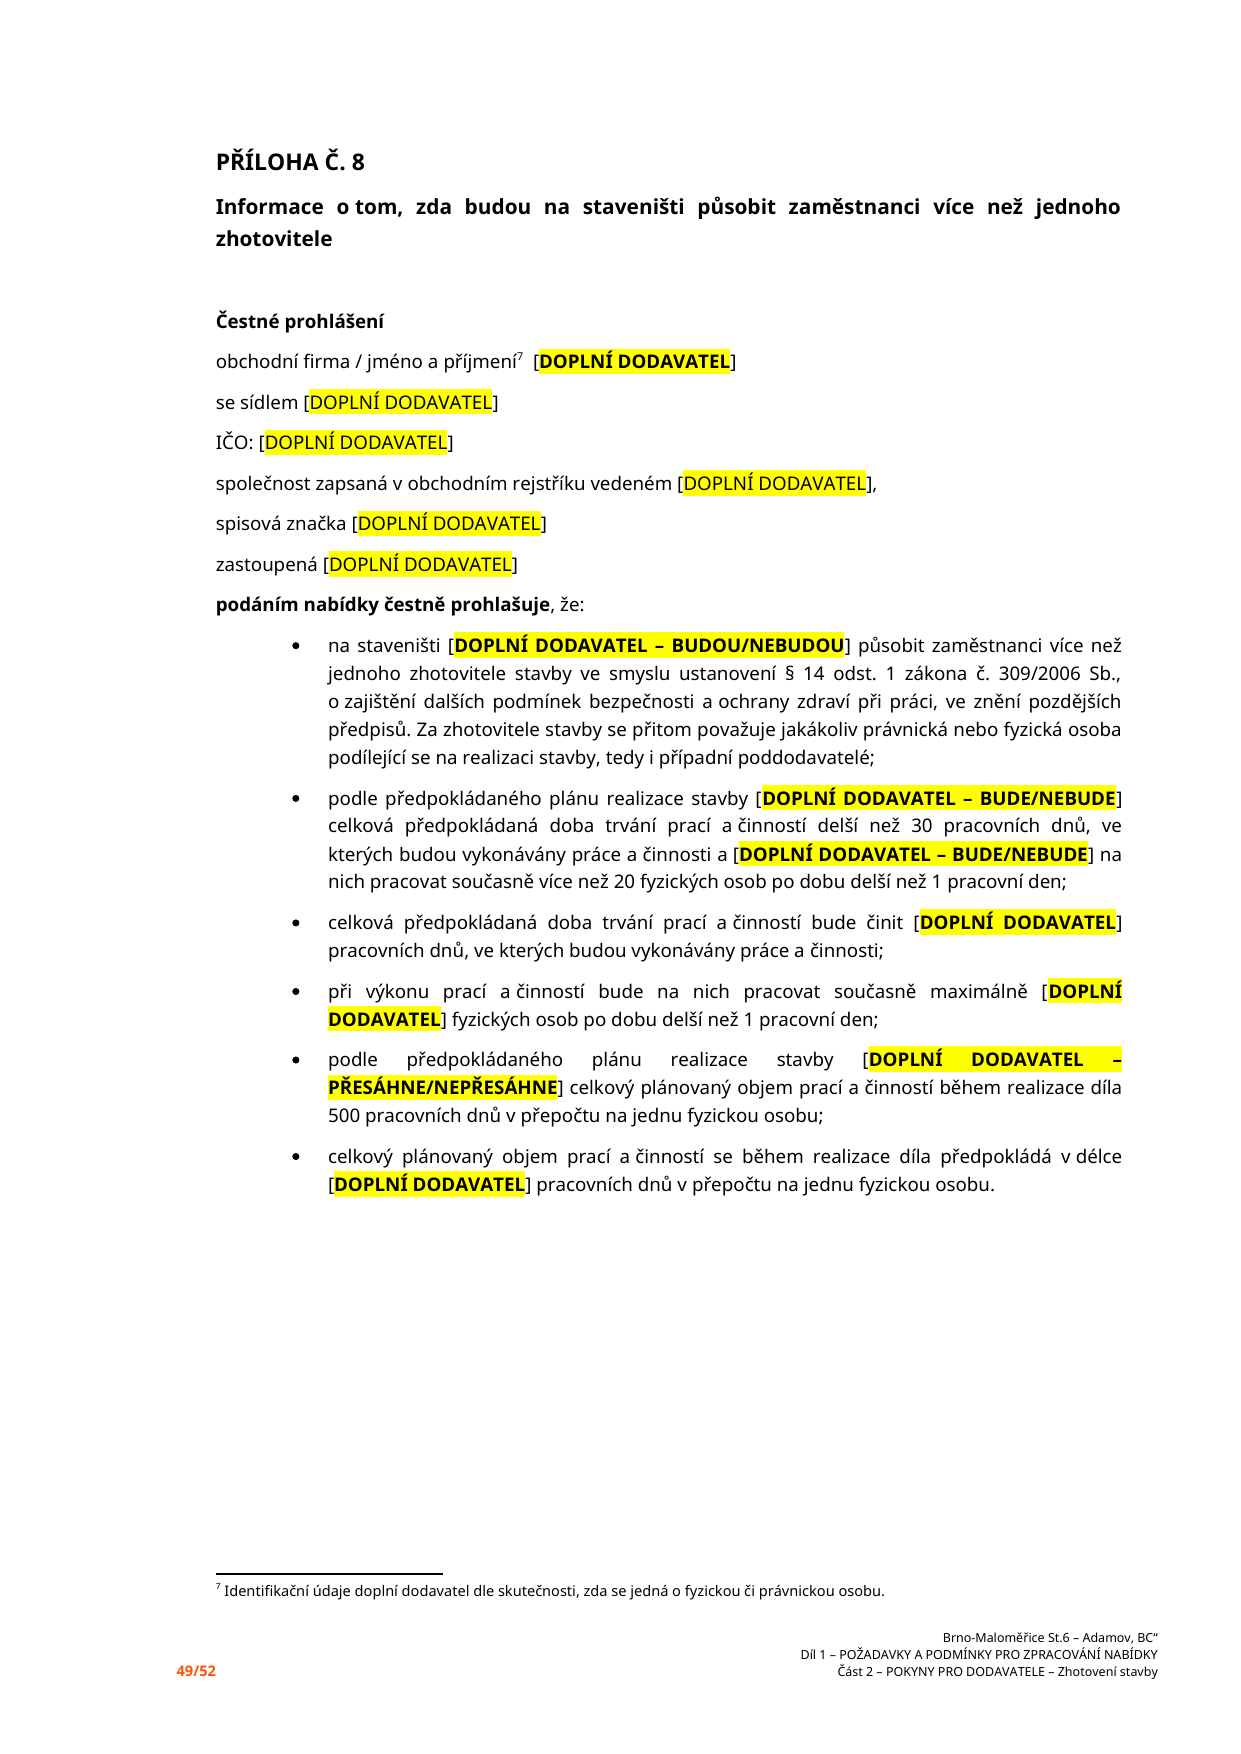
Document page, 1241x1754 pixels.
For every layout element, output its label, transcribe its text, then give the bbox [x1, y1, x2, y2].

text se sídlem [DOPLNÍ DODAVATEL] [492, 389, 1122, 414]
text Informace o tom, zda budou na staveništi působit zaměstnanci více než jednoho zhotovitele [216, 192, 1122, 252]
text podle předpokládaného plánu realizace stavby [DOPLNÍ DODAVATEL – PŘESÁHNE/NEPŘESÁHNE] celkový plánovaný objem prací a činností během realizace díla 500 pracovních dnů v přepočtu na jednu fyzickou osobu; [292, 1046, 1122, 1128]
text Čestné prohlášení [216, 308, 1122, 333]
text na staveništi [DOPLNÍ DODAVATEL – BUDOU/NEBUDOU] působit zaměstnanci více než jednoho zhotovitele stavby ve smyslu ustanovení § 14 odst. 1 zákona č. 309/2006 Sb., o zajištění dalších podmínek bezpečnosti a ochrany zdraví při práci, ve znění pozdějších předpisů. Za zhotovitele stavby se přitom považuje jakákoliv právnická nebo fyzická osoba podílející se na realizaci stavby, tedy i případní poddodavatelé; [292, 632, 1122, 770]
text zastoupená [DOPLNÍ DODAVATEL] [216, 551, 329, 577]
text obchodní firma / jméno a příjmení [DOPLNÍ DODAVATEL] [216, 348, 1122, 374]
text celková předpokládaná doba trvání prací a činností bude činit [DOPLNÍ DODAVATEL] pracovních dnů, ve kterých budou vykonávány práce a činnosti; [292, 909, 1122, 963]
text Příloha č. 8 [216, 146, 1122, 177]
text IČO: [DOPLNÍ DODAVATEL] [216, 429, 1122, 455]
text spisová značka [DOPLNÍ DODAVATEL] [541, 511, 1122, 536]
text zastoupená [DOPLNÍ DODAVATEL] [512, 551, 1122, 577]
text celkový plánovaný objem prací a činností se během realizace díla předpokládá v délce [DOPLNÍ DODAVATEL] pracovních dnů v přepočtu na jednu fyzickou osobu. [292, 1143, 1122, 1197]
text spisová značka [DOPLNÍ DODAVATEL] [216, 511, 358, 536]
text společnost zapsaná v obchodním rejstříku vedeném [DOPLNÍ DODAVATEL], [216, 470, 683, 496]
text podáním nabídky čestně prohlašuje, že: [216, 592, 1122, 617]
text podle předpokládaného plánu realizace stavby [DOPLNÍ DODAVATEL – BUDE/NEBUDE] celková předpokládaná doba trvání prací a činností delší než 30 pracovních dnů, ve kterých budou vykonávány práce a činnosti a [DOPLNÍ DODAVATEL – BUDE/NEBUDE] na nich pracovat současně více než 20 fyzických osob po dobu delší než 1 pracovní den; [292, 785, 1122, 894]
text společnost zapsaná v obchodním rejstříku vedeném [DOPLNÍ DODAVATEL], [866, 470, 1122, 496]
text se sídlem [DOPLNÍ DODAVATEL] [216, 389, 309, 414]
text při výkonu prací a činností bude na nich pracovat současně maximálně [DOPLNÍ DODAVATEL] fyzických osob po dobu delší než 1 pracovní den; [292, 978, 1122, 1031]
